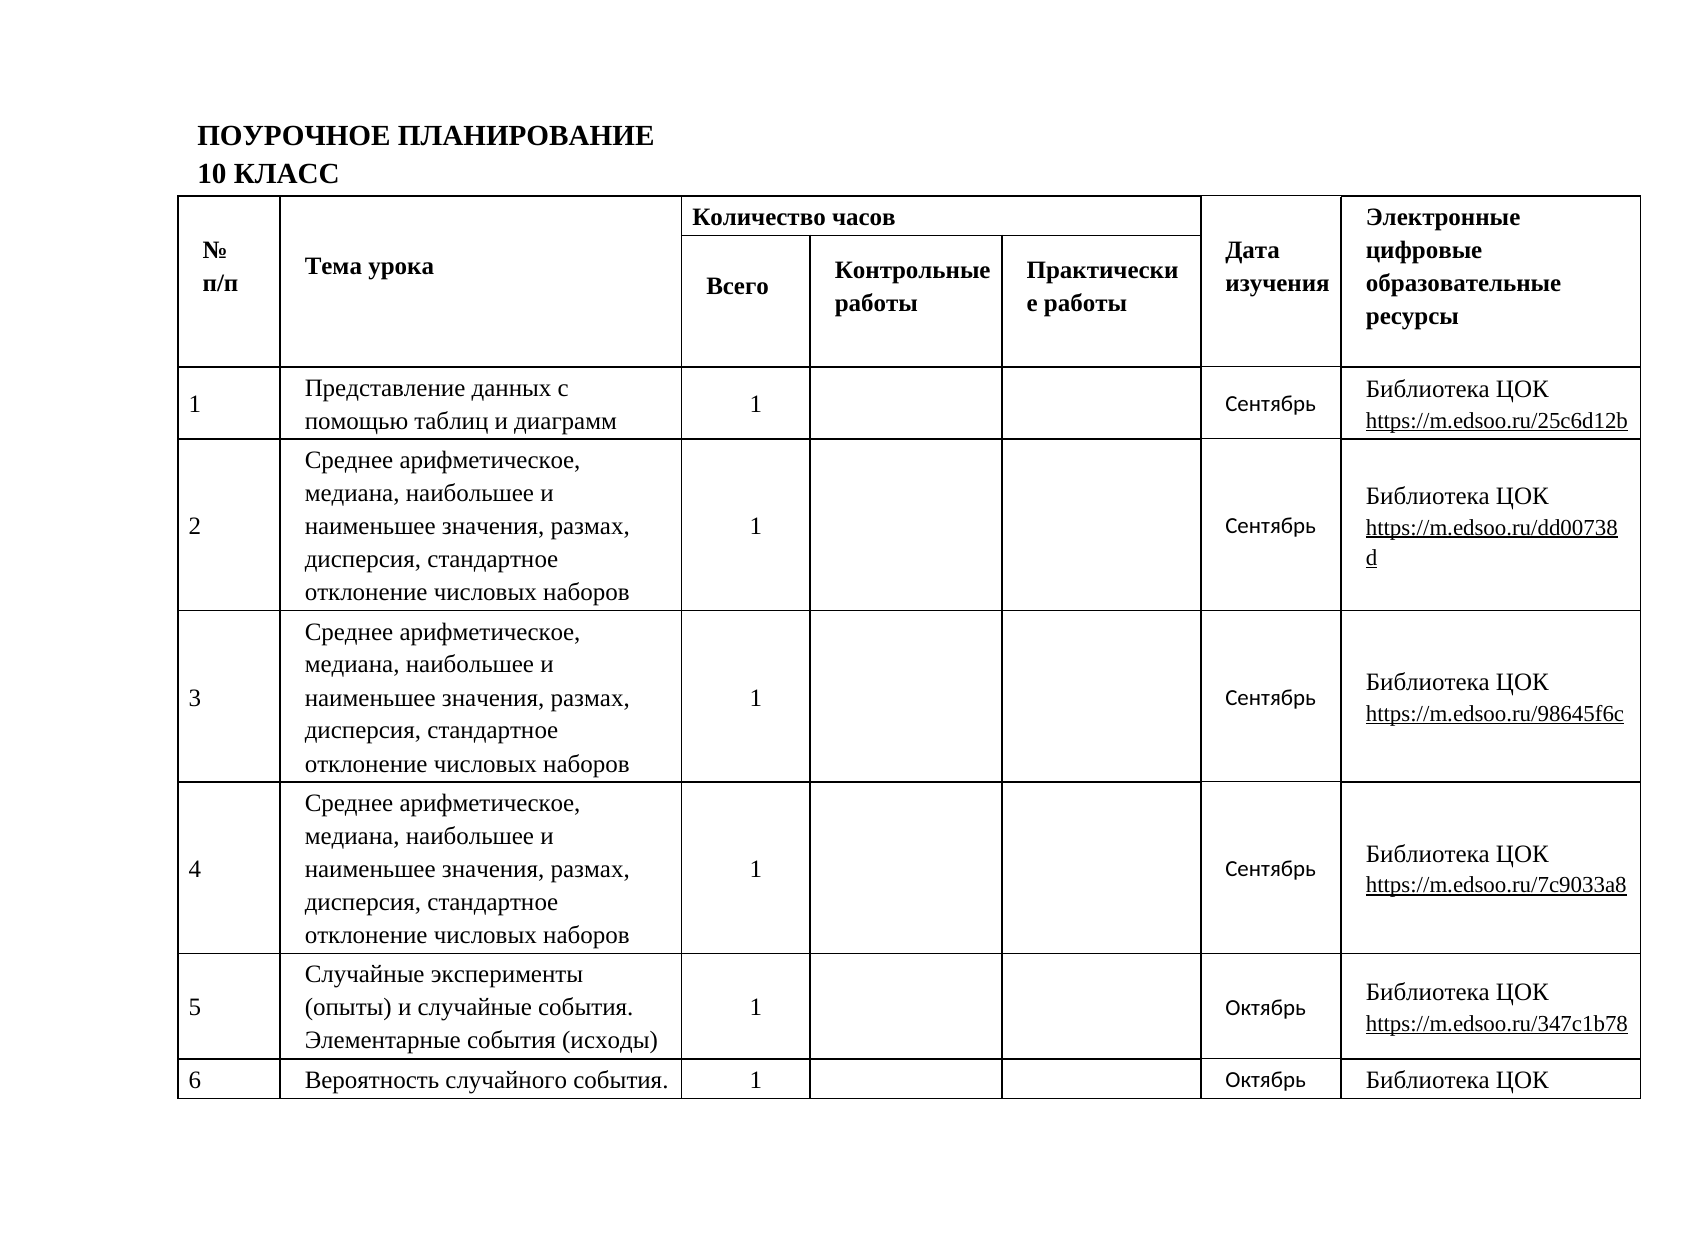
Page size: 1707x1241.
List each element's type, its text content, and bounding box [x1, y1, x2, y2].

table_cell Всего [682, 236, 809, 366]
table_cell Сентябрь [1202, 782, 1340, 953]
table_cell Случайные эксперименты (опыты) и случайные события. Элементарные события (исходы) [281, 954, 681, 1058]
table_cell [1003, 440, 1200, 610]
table_cell [1003, 368, 1200, 438]
table_cell [811, 783, 1001, 953]
table_cell Сентябрь [1202, 367, 1340, 438]
table_cell 1 [682, 611, 809, 781]
table_cell 1 [682, 783, 809, 953]
table_cell [1003, 954, 1200, 1058]
table_cell 4 [179, 783, 279, 953]
table_cell Октябрь [1202, 954, 1340, 1058]
table_cell [1003, 783, 1200, 953]
table_cell 5 [179, 954, 279, 1058]
table_cell Сентябрь [1202, 611, 1340, 781]
table_cell Библиотека ЦОК https://m.edsoo.ru/7c9033a8 [1342, 783, 1640, 953]
table_cell 3 [179, 611, 279, 781]
table_cell [811, 611, 1001, 781]
table_header Тема урока [281, 197, 681, 366]
table_cell [1003, 1060, 1200, 1097]
table_cell Октябрь [1202, 1059, 1340, 1097]
table_cell 1 [682, 368, 809, 438]
table_cell [811, 440, 1001, 610]
table_cell Библиотека ЦОК https://m.edsoo.ru/98645f6c [1342, 611, 1640, 781]
table_cell [811, 1060, 1001, 1097]
table_cell Контрольные работы [811, 236, 1001, 366]
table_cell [281, 1060, 681, 1097]
table_cell Библиотека ЦОК https://m.edsoo.ru/dd00738d [1342, 440, 1640, 610]
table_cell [1342, 1060, 1640, 1097]
table_cell Практические работы [1003, 236, 1200, 366]
table_cell Среднее арифметическое, медиана, наибольшее и наименьшее значения, размах, дисперсия, стандартное отклонение числовых наборов [281, 440, 681, 610]
table_cell [811, 368, 1001, 438]
table_cell [1003, 611, 1200, 781]
table_cell 1 [682, 440, 809, 610]
table_cell 1 [682, 954, 809, 1058]
table_cell 1 [179, 368, 279, 438]
table_header № п/п [179, 197, 279, 366]
table_cell Библиотека ЦОК https://m.edsoo.ru/25c6d12b [1342, 368, 1640, 438]
text 10 КЛАСС [190, 157, 1618, 190]
table_cell Сентябрь [1202, 439, 1340, 610]
table_cell Среднее арифметическое, медиана, наибольшее и наименьшее значения, размах, дисперсия, стандартное отклонение числовых наборов [281, 611, 681, 781]
text ПОУРОЧНОЕ ПЛАНИРОВАНИЕ [190, 118, 1618, 152]
table_cell [811, 954, 1001, 1058]
table_cell Представление данных с помощью таблиц и диаграмм [281, 368, 681, 438]
table_header Количество часов [682, 197, 1200, 234]
table_cell 1 [682, 1060, 809, 1097]
table_cell 6 [179, 1060, 279, 1097]
table_cell 2 [179, 440, 279, 610]
table_cell Среднее арифметическое, медиана, наибольшее и наименьшее значения, размах, дисперсия, стандартное отклонение числовых наборов [281, 783, 681, 953]
table_header Дата изучения [1202, 196, 1341, 366]
table_header Электронные цифровые образовательные ресурсы [1342, 197, 1640, 366]
table_cell Библиотека ЦОК https://m.edsoo.ru/347c1b78 [1342, 954, 1640, 1058]
